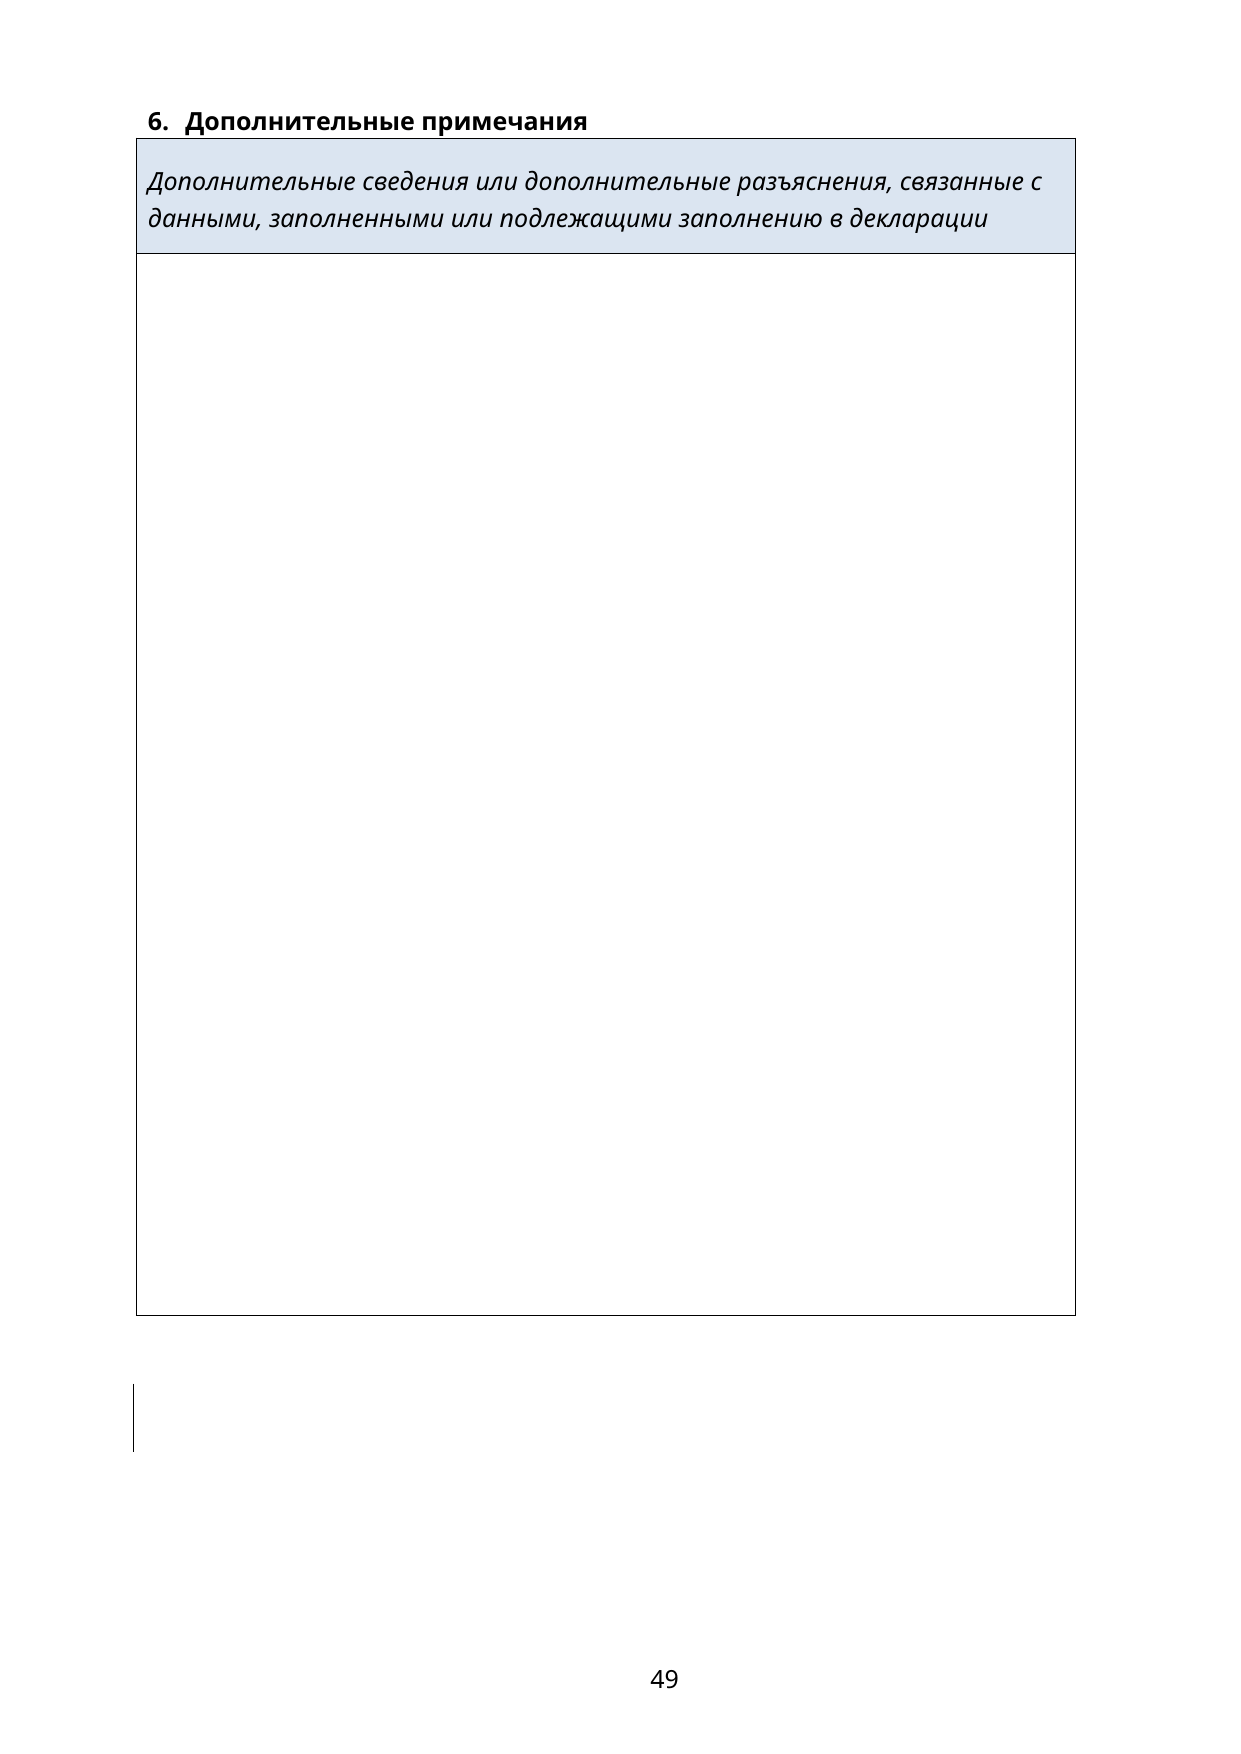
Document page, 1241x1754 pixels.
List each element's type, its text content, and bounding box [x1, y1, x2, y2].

table_cell [137, 254, 1075, 1314]
list Дополнительные примечания [148, 103, 1181, 137]
table_header Дополнительные сведения или дополнительные разъяснения, связанные с данными, заполненными или подлежащими заполнению в декларации [137, 139, 1075, 253]
